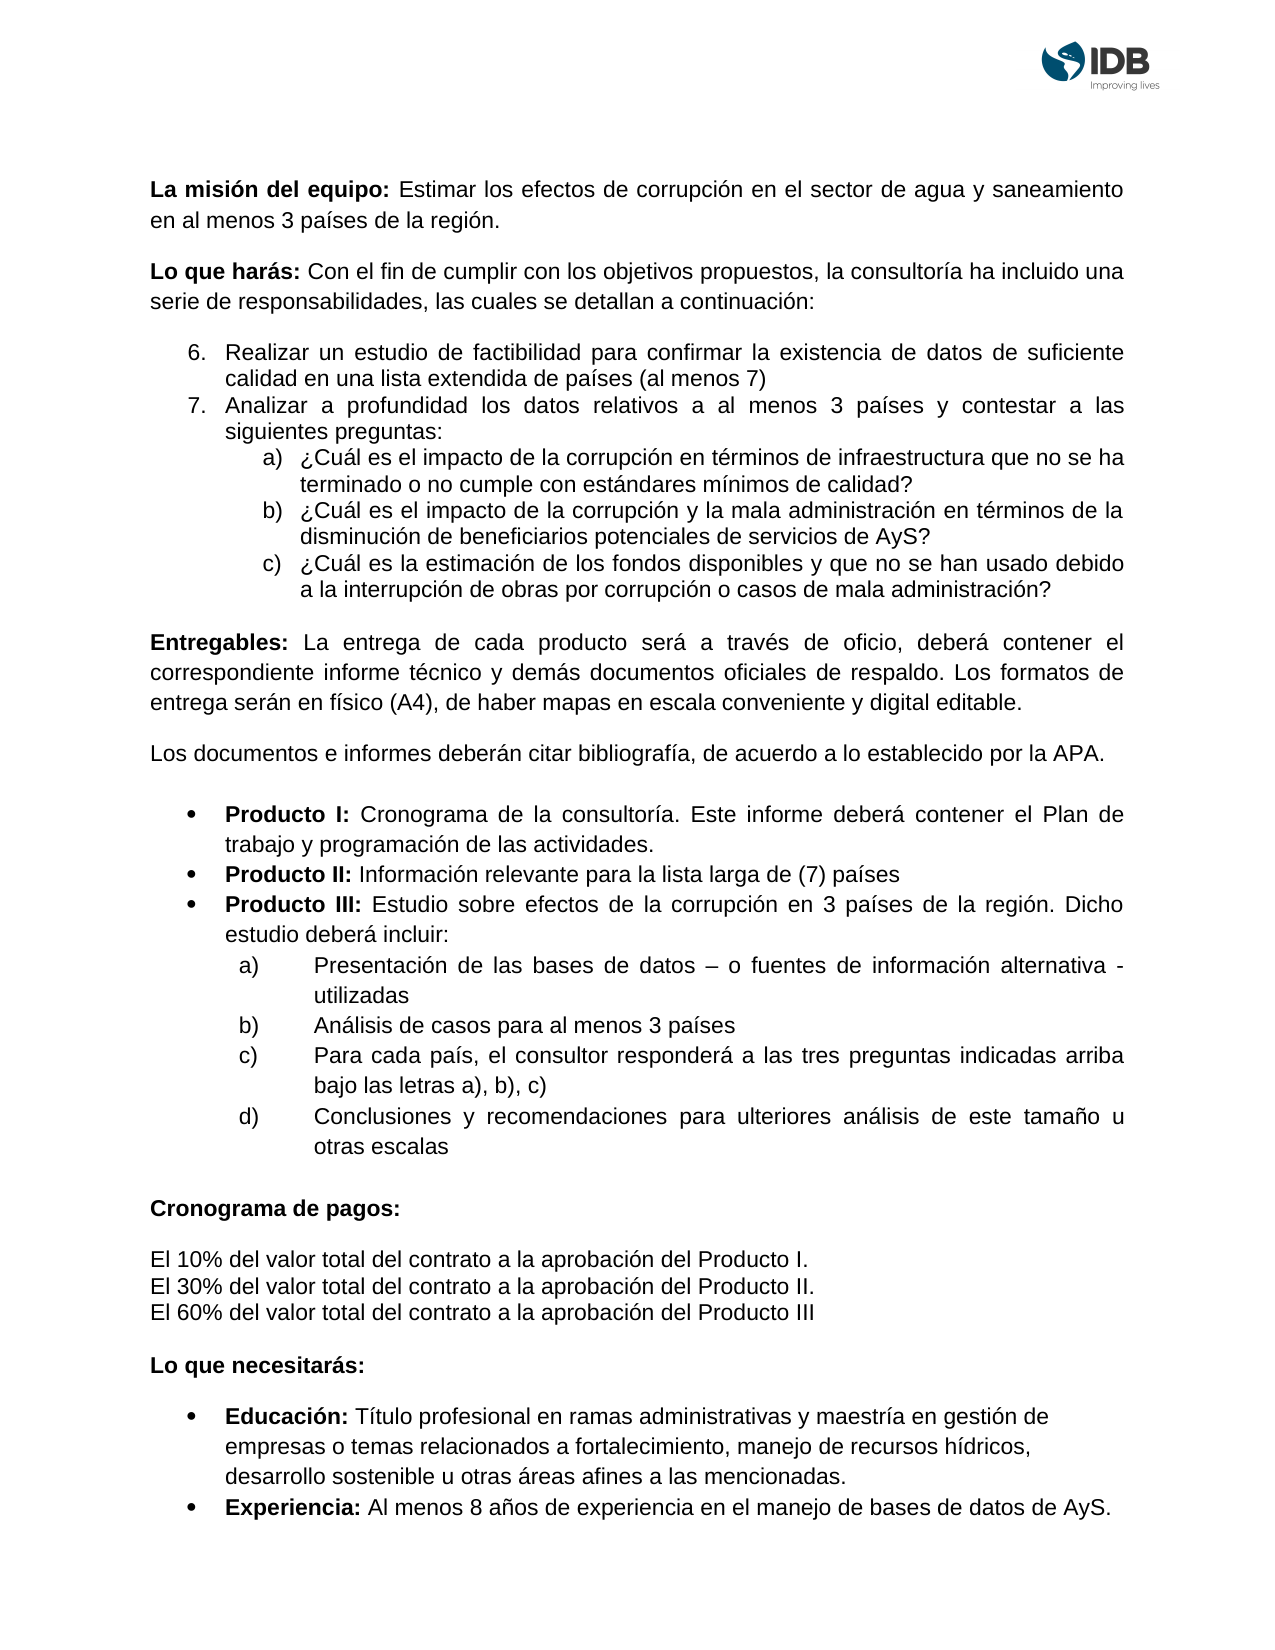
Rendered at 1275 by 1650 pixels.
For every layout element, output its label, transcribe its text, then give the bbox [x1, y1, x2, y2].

list Experiencia: Al menos 8 años de experiencia en el manejo de bases de datos de AyS. [187, 1493, 1125, 1520]
text La misión del equipo: Estimar los efectos de corrupción en el sector de agua y saneamiento en al menos 3 países de la región. [150, 176, 1125, 233]
list Producto III: Estudio sobre efectos de la corrupción en 3 países de la región. Dicho estudio deberá incluir: [187, 891, 1125, 948]
list ¿Cuál es el impacto de la corrupción y la mala administración en términos de la disminución de beneficiarios potenciales de servicios de AyS? [262, 497, 1125, 550]
text Los documentos e informes deberán citar bibliografía, de acuerdo a lo establecido por la APA. [150, 740, 1125, 767]
text Cronograma de pagos: [150, 1195, 1125, 1222]
list Conclusiones y recomendaciones para ulteriores análisis de este tamaño u otras escalas [239, 1103, 1125, 1159]
text El 60% del valor total del contrato a la aprobación del Producto III [150, 1299, 1125, 1325]
list Análisis de casos para al menos 3 países [239, 1012, 1125, 1038]
list ¿Cuál es la estimación de los fondos disponibles y que no se han usado debido a la interrupción de obras por corrupción o casos de mala administración? [262, 550, 1125, 602]
list Realizar un estudio de factibilidad para confirmar la existencia de datos de suficiente calidad en una lista extendida de países (al menos 7) [187, 339, 1125, 392]
list Analizar a profundidad los datos relativos a al menos 3 países y contestar a las siguientes preguntas: [187, 392, 1125, 444]
text Lo que necesitarás: [150, 1352, 1125, 1378]
list ¿Cuál es el impacto de la corrupción en términos de infraestructura que no se ha terminado o no cumple con estándares mínimos de calidad? [262, 444, 1125, 497]
list Educación: Título profesional en ramas administrativas y maestría en gestión de empresas o temas relacionados a fortalecimiento, manejo de recursos hídricos, desarrollo sostenible u otras áreas afines a las mencionadas. [187, 1403, 1125, 1489]
list Producto II: Información relevante para la lista larga de (7) países [187, 861, 1125, 887]
picture [1016, 34, 1181, 95]
text El 30% del valor total del contrato a la aprobación del Producto II. [150, 1273, 1125, 1299]
list Producto I: Cronograma de la consultoría. Este informe deberá contener el Plan de trabajo y programación de las actividades. [187, 801, 1125, 857]
text El 10% del valor total del contrato a la aprobación del Producto I. [150, 1246, 1125, 1273]
text Lo que harás: Con el fin de cumplir con los objetivos propuestos, la consultoría ha incluido una serie de responsabilidades, las cuales se detallan a continuación: [150, 258, 1125, 314]
text Entregables: La entrega de cada producto será a través de oficio, deberá contener el correspondiente informe técnico y demás documentos oficiales de respaldo. Los formatos de entrega serán en físico (A4), de haber mapas en escala conveniente y digital editable. [150, 629, 1125, 716]
list Para cada país, el consultor responderá a las tres preguntas indicadas arriba bajo las letras a), b), c) [239, 1042, 1125, 1099]
list Presentación de las bases de datos – o fuentes de información alternativa - utilizadas [239, 952, 1125, 1008]
